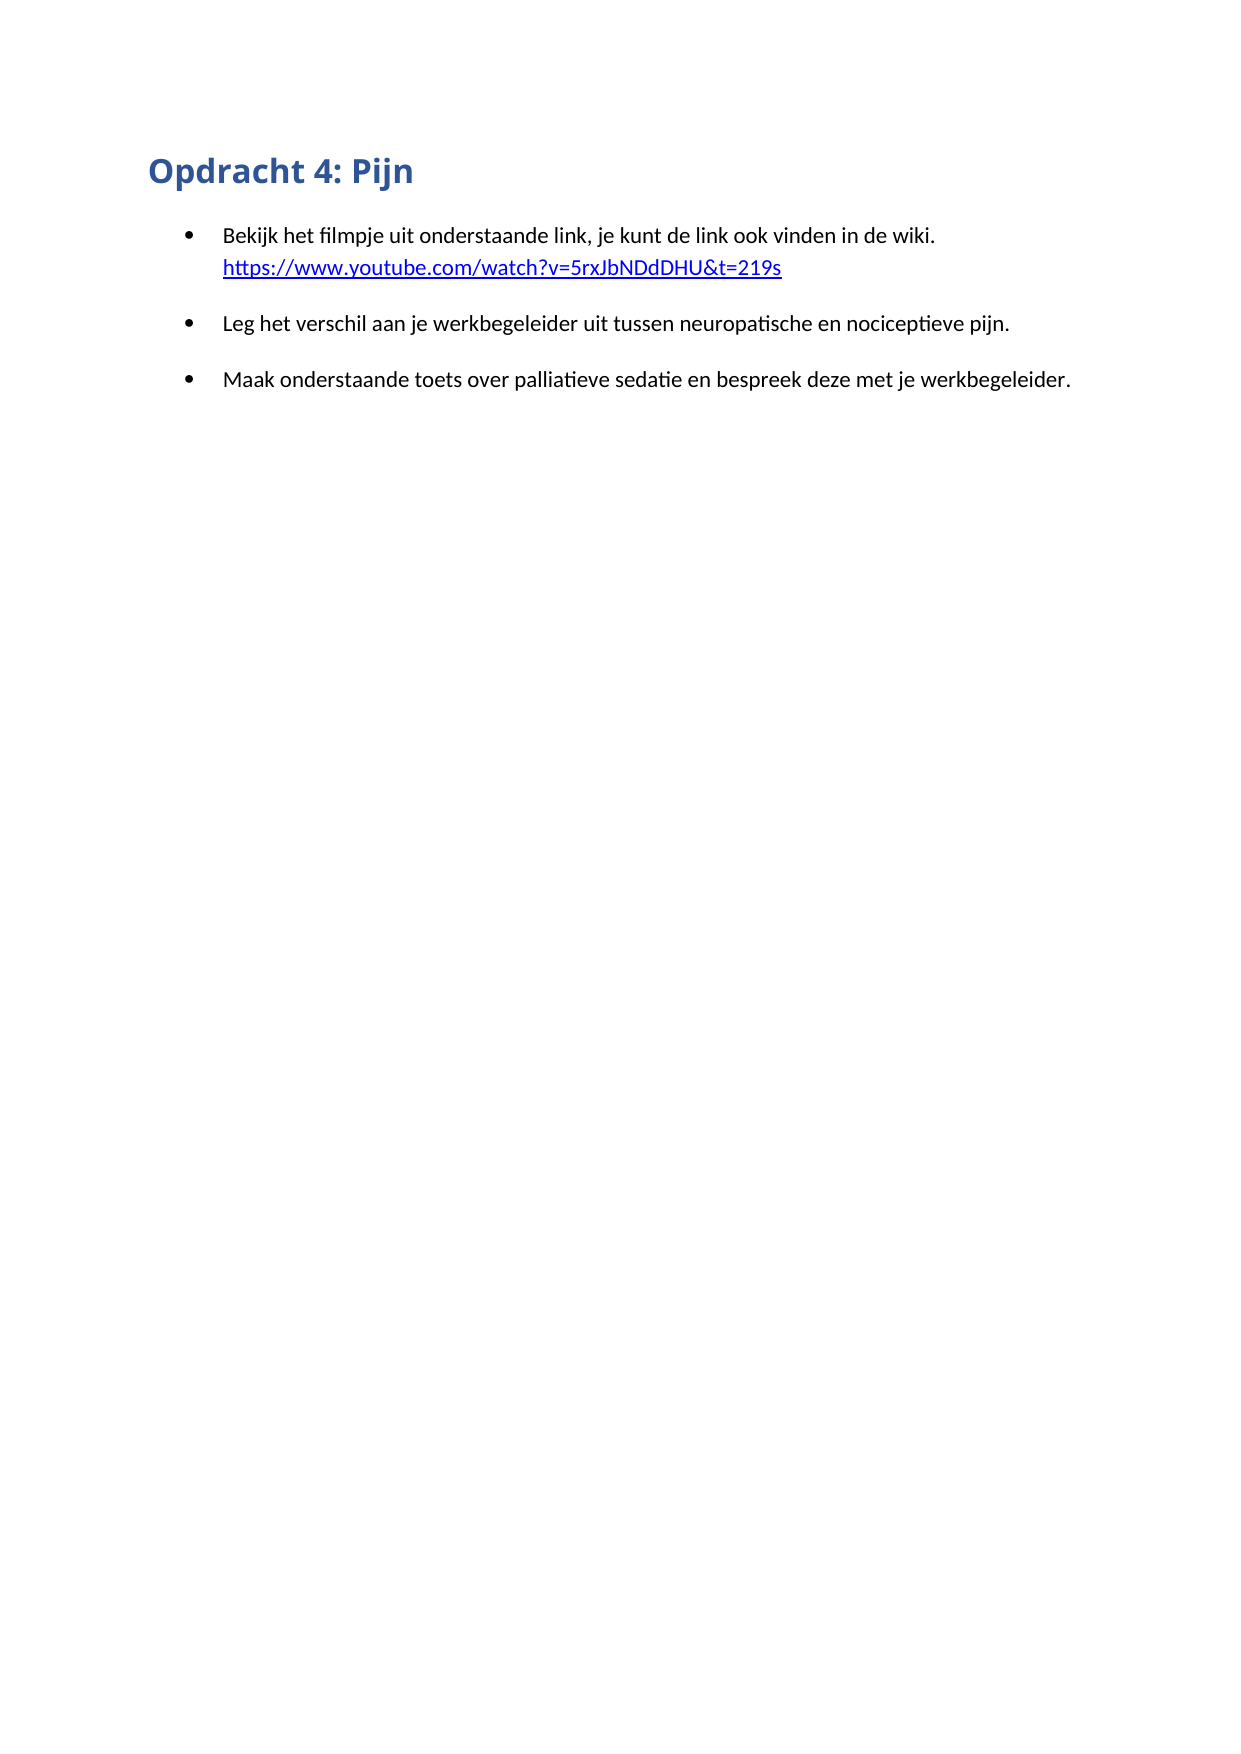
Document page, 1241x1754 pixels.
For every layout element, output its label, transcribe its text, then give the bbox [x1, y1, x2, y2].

list Maak onderstaande toets over palliatieve sedatie en bespreek deze met je werkbegeleider. [185, 365, 1093, 393]
list https://www.youtube.com/watch?v=5rxJbNDdDHU&t=219s [223, 253, 1093, 281]
subtitle Opdracht 4: Pijn [148, 148, 1093, 193]
list Bekijk het filmpje uit onderstaande link, je kunt de link ook vinden in de wiki. [185, 221, 1093, 249]
list Leg het verschil aan je werkbegeleider uit tussen neuropatische en nociceptieve pijn. [185, 309, 1093, 337]
